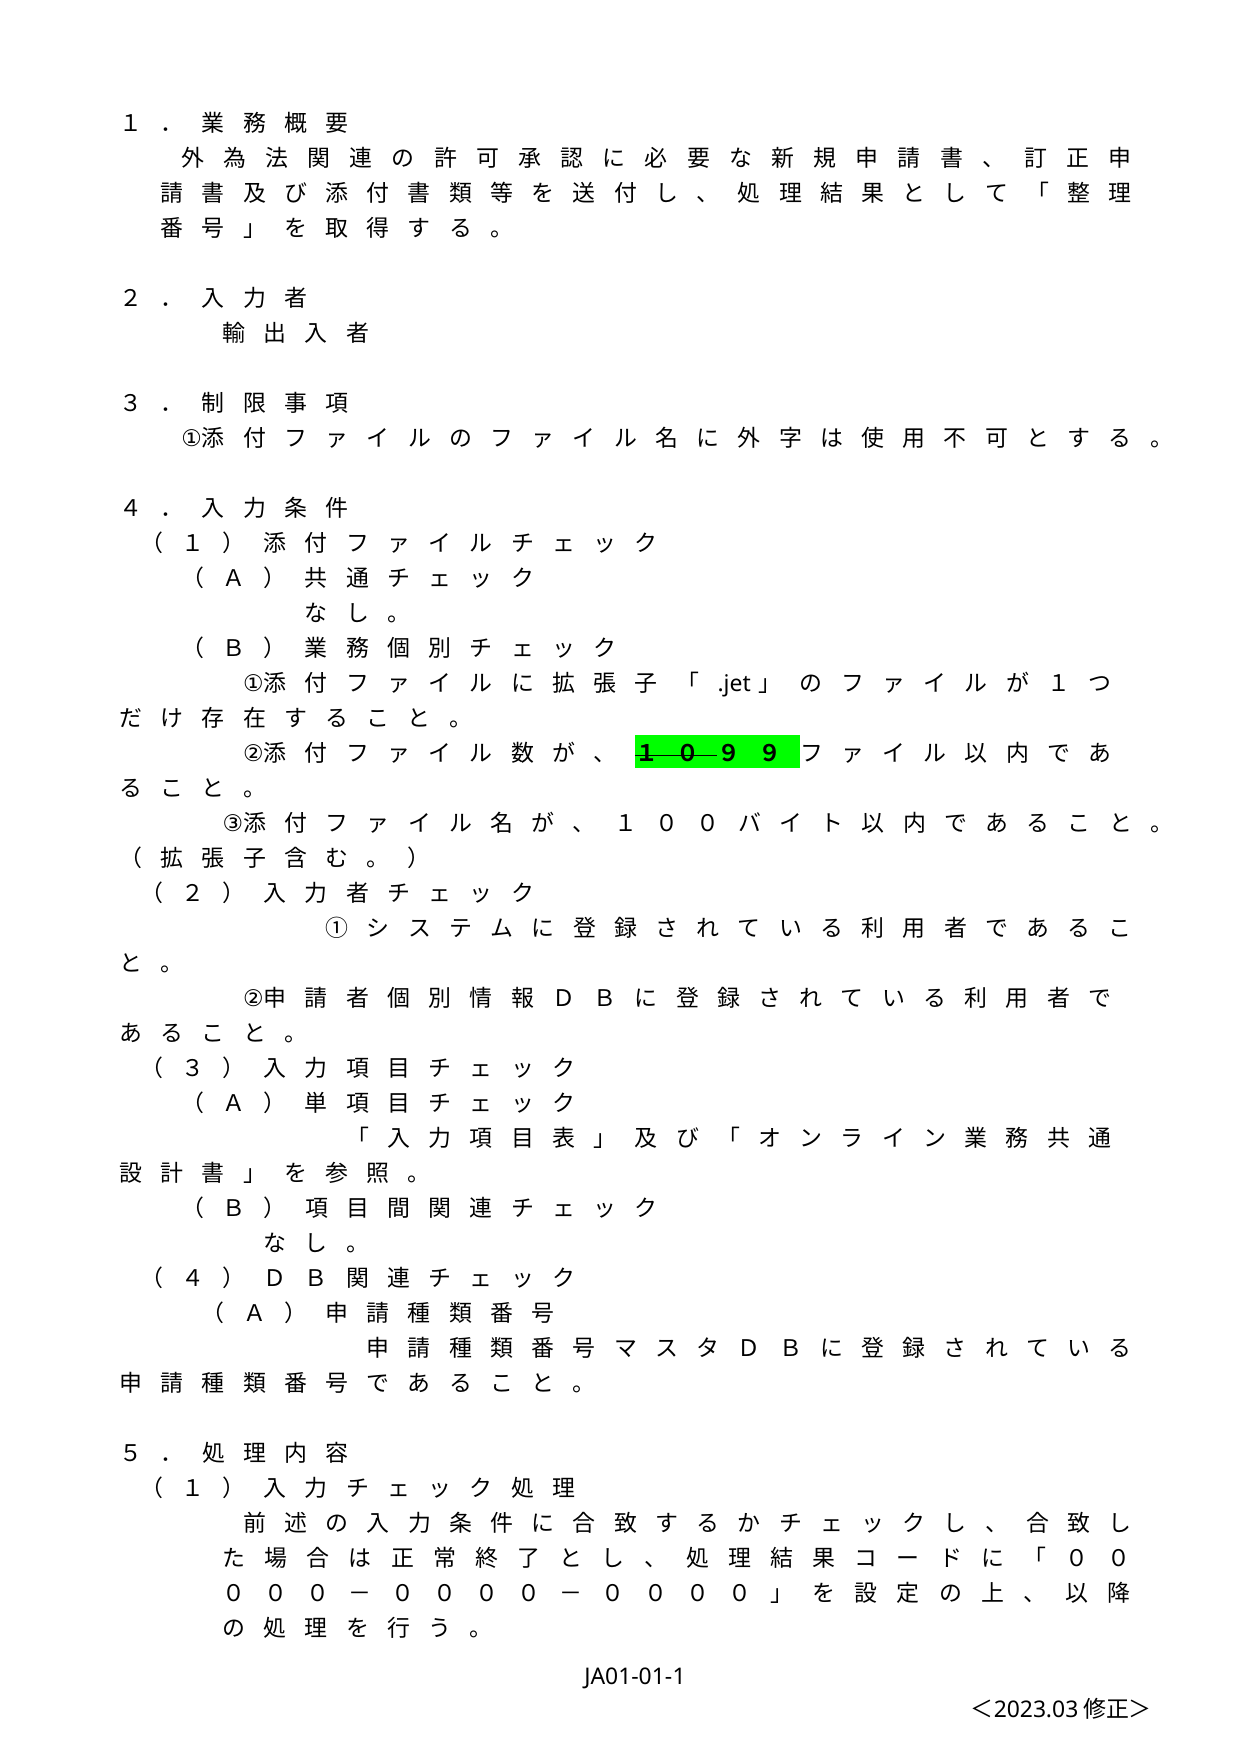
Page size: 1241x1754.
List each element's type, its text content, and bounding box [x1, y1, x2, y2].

text （Ａ）申請種類番号 [119, 1294, 1150, 1329]
text ５．処理内容 [119, 1434, 1150, 1469]
text （Ｂ）業務個別チェック [119, 629, 1150, 664]
text なし。 [119, 594, 1150, 629]
text １．業務概要 [119, 104, 1150, 139]
text 外為法関連の許可承認に必要な新規申請書、訂正申請書及び添付書類等を送付し、処理結果として「整理番号」を取得する。 [160, 139, 1150, 244]
text 輸出入者 [163, 314, 1150, 349]
text ②申請者個別情報ＤＢに登録されている利用者であること。 [119, 979, 1150, 1049]
text （４）ＤＢ関連チェック [119, 1259, 1150, 1294]
text ３．制限事項 [119, 384, 1150, 419]
text ②添付ファイル数が、１０９９ファイル以内であること。 [119, 734, 1150, 804]
text なし。 [119, 1224, 1150, 1259]
text 「入力項目表」及び「オンライン業務共通設計書」を参照。 [119, 1119, 1150, 1189]
text （３）入力項目チェック [119, 1049, 1150, 1084]
text 申請種類番号マスタＤＢに登録されている申請種類番号であること。 [119, 1329, 1150, 1399]
text ２．入力者 [119, 279, 1150, 314]
text ①添付ファイルに拡張子「.jet」のファイルが１つだけ存在すること。 [119, 664, 1150, 734]
text （１）入力チェック処理 [119, 1469, 1150, 1504]
text （１）添付ファイルチェック [119, 524, 1150, 559]
text ①添付ファイルのファイル名に外字は使用不可とする。 [119, 419, 1150, 454]
text （Ｂ）項目間関連チェック [119, 1189, 1150, 1224]
text （２）入力者チェック [119, 874, 1150, 909]
text 前述の入力条件に合致するかチェックし、合致した場合は正常終了とし、処理結果コードに「０００００－００００－００００」を設定の上、以降の処理を行う。 [202, 1504, 1150, 1644]
text ４．入力条件 [119, 489, 1150, 524]
text ③添付ファイル名が、１００バイト以内であること。（拡張子含む。） [119, 804, 1150, 874]
text （Ａ）共通チェック [119, 559, 1150, 594]
text （Ａ）単項目チェック [119, 1084, 1150, 1119]
text ①システムに登録されている利用者であること。 [119, 909, 1150, 979]
